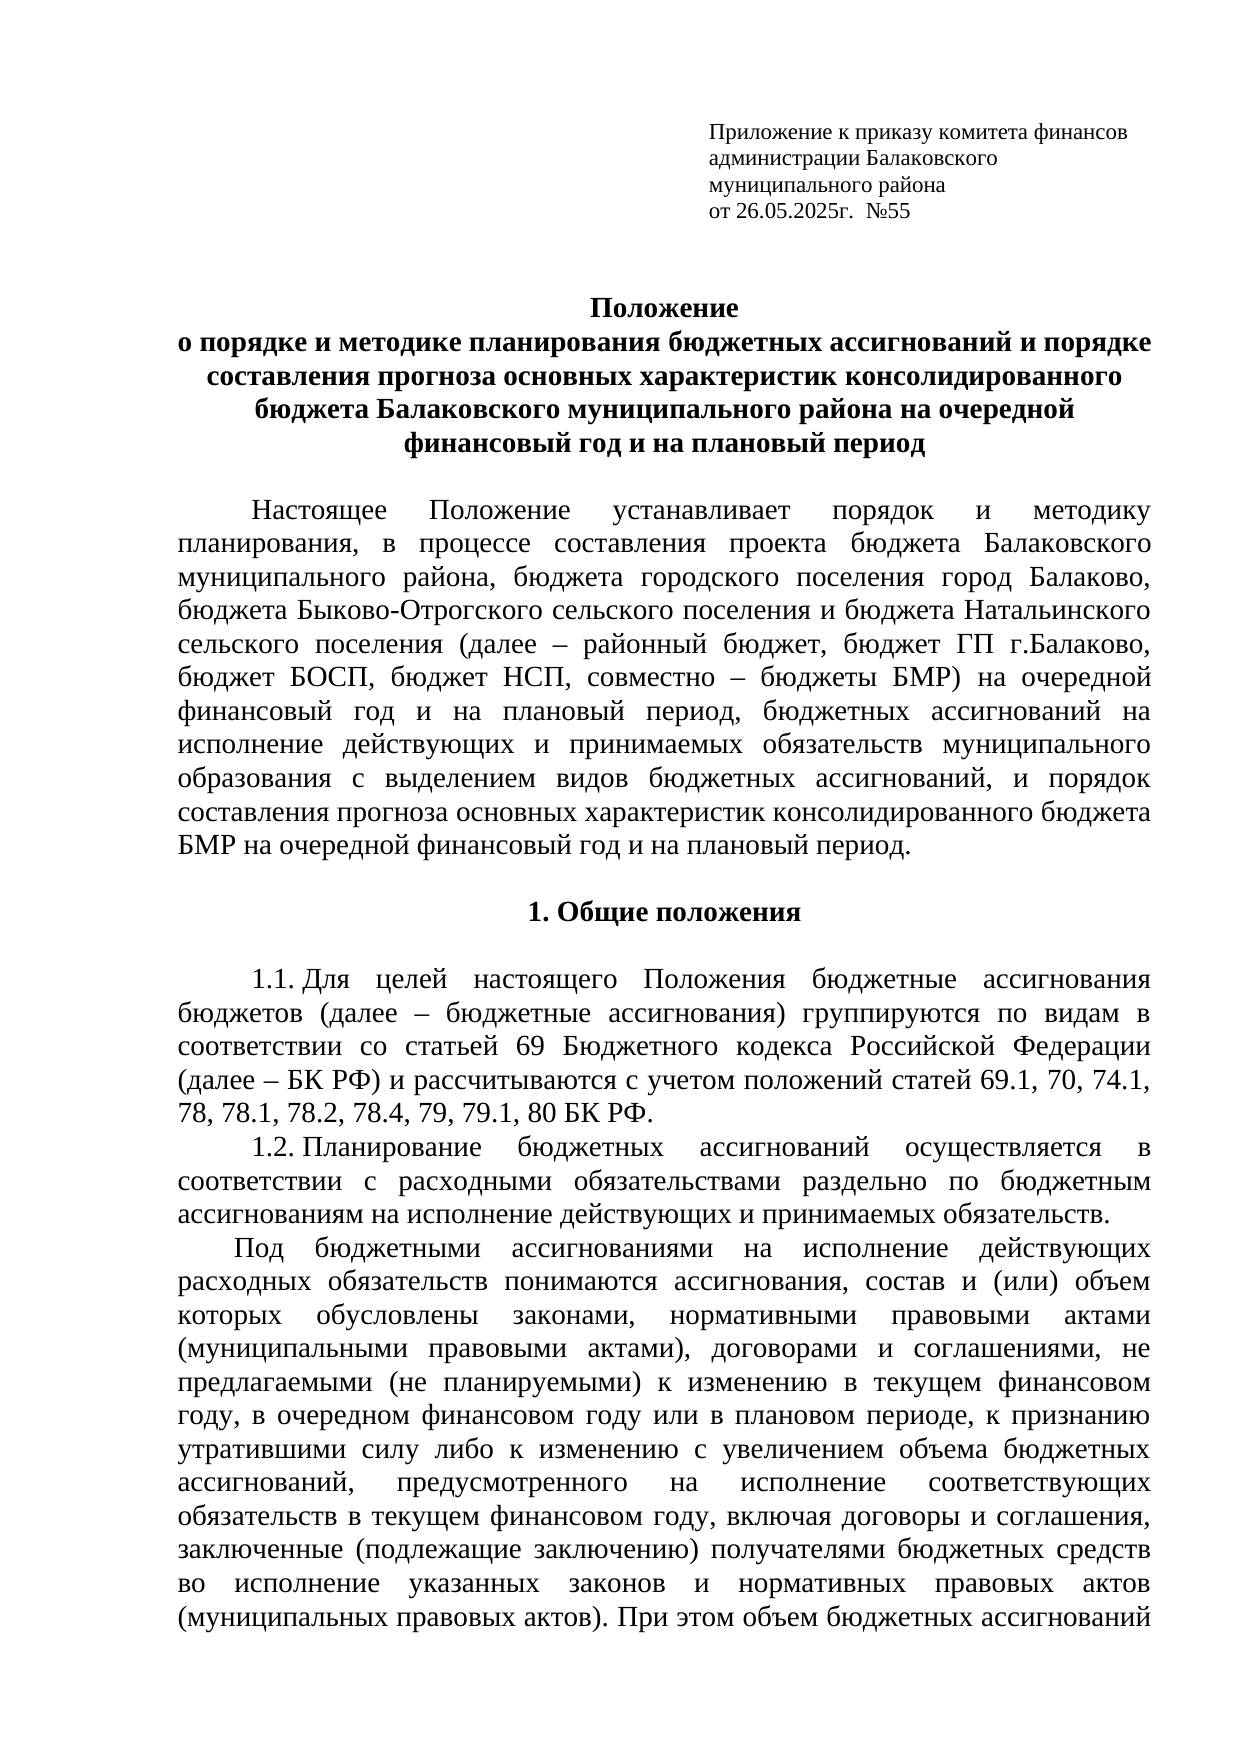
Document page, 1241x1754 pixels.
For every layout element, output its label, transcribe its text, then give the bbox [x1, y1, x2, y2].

text о порядке и методике планирования бюджетных ассигнований и порядке составления прогноза основных характеристик консолидированного бюджета Балаковского муниципального района на очередной финансовый год и на плановый период [177, 324, 1152, 458]
text Положение [177, 291, 1152, 324]
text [177, 1230, 1152, 1632]
text Приложение к приказу комитета финансов администрации Балаковского муниципального района [709, 118, 1152, 197]
text 1. Общие положения [177, 894, 1152, 928]
text 1.1. Для целей настоящего Положения бюджетные ассигнования бюджетов (далее – бюджетные ассигнования) группируются по видам в соответствии со статьей 69 Бюджетного кодекса Российской Федерации (далее – БК РФ) и рассчитываются с учетом положений статей 69.1, 70, 74.1, 78, 78.1, 78.2, 78.4, 79, 79.1, 80 БК РФ. [177, 961, 1152, 1129]
text Настоящее Положение устанавливает порядок и методику планирования, в процессе составления проекта бюджета Балаковского муниципального района, бюджета городского поселения город Балаково, бюджета Быково-Отрогского сельского поселения и бюджета Натальинского сельского поселения (далее – районный бюджет, бюджет ГП г.Балаково, бюджет БОСП, бюджет НСП, совместно – бюджеты БМР) на очередной финансовый год и на плановый период, бюджетных ассигнований на исполнение действующих и принимаемых обязательств муниципального образования с выделением видов бюджетных ассигнований, и порядок составления прогноза основных характеристик консолидированного бюджета БМР на очередной финансовый год и на плановый период. [177, 492, 1152, 861]
text от 26.05.2025г. №55 [709, 197, 1152, 223]
text 1.2. Планирование бюджетных ассигнований осуществляется в соответствии с расходными обязательствами раздельно по бюджетным ассигнованиям на исполнение действующих и принимаемых обязательств. [177, 1129, 1152, 1230]
